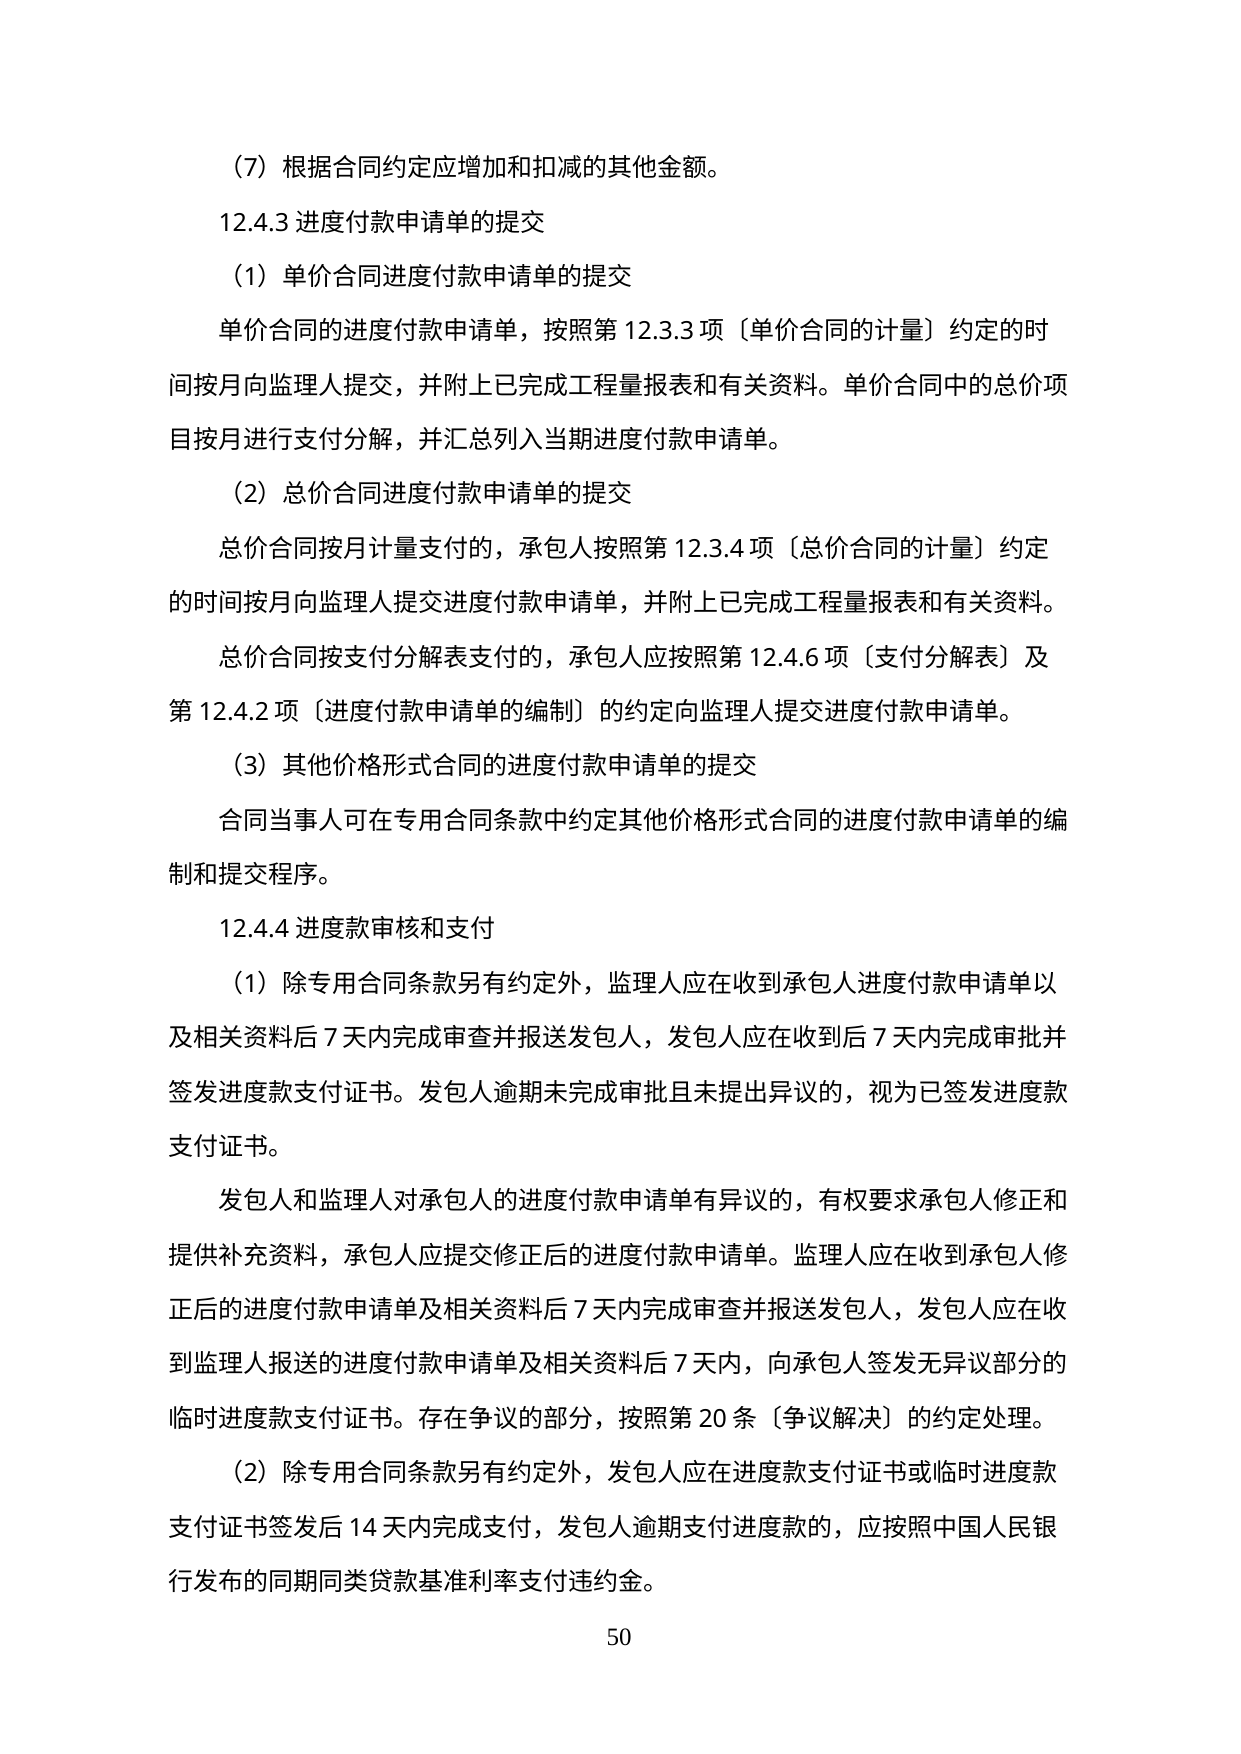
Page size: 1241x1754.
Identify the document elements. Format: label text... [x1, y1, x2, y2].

text 单价合同的进度付款申请单，按照第12.3.3项〔单价合同的计量〕约定的时间按月向监理人提交，并附上已完成工程量报表和有关资料。单价合同中的总价项目按月进行支付分解，并汇总列入当期进度付款申请单。 [168, 311, 1069, 456]
text 12.4.4 进度款审核和支付 [168, 909, 1069, 945]
text （7）根据合同约定应增加和扣减的其他金额。 [168, 148, 1069, 184]
text 总价合同按支付分解表支付的，承包人应按照第12.4.6项〔支付分解表〕及第12.4.2项〔进度付款申请单的编制〕的约定向监理人提交进度付款申请单。 [168, 637, 1069, 728]
text （1）单价合同进度付款申请单的提交 [168, 256, 1069, 293]
text 发包人和监理人对承包人的进度付款申请单有异议的，有权要求承包人修正和提供补充资料，承包人应提交修正后的进度付款申请单。监理人应在收到承包人修正后的进度付款申请单及相关资料后7天内完成审查并报送发包人，发包人应在收到监理人报送的进度付款申请单及相关资料后7天内，向承包人签发无异议部分的临时进度款支付证书。存在争议的部分，按照第20条〔争议解决〕的约定处理。 [168, 1181, 1069, 1434]
text （2）总价合同进度付款申请单的提交 [168, 474, 1069, 510]
text （2）除专用合同条款另有约定外，发包人应在进度款支付证书或临时进度款支付证书签发后14天内完成支付，发包人逾期支付进度款的，应按照中国人民银行发布的同期同类贷款基准利率支付违约金。 [168, 1453, 1069, 1598]
text （3）其他价格形式合同的进度付款申请单的提交 [168, 746, 1069, 782]
text 12.4.3 进度付款申请单的提交 [168, 202, 1069, 238]
text 总价合同按月计量支付的，承包人按照第12.3.4项〔总价合同的计量〕约定的时间按月向监理人提交进度付款申请单，并附上已完成工程量报表和有关资料。 [168, 528, 1069, 619]
text 合同当事人可在专用合同条款中约定其他价格形式合同的进度付款申请单的编制和提交程序。 [168, 800, 1069, 891]
text （1）除专用合同条款另有约定外，监理人应在收到承包人进度付款申请单以及相关资料后7天内完成审查并报送发包人，发包人应在收到后7天内完成审批并签发进度款支付证书。发包人逾期未完成审批且未提出异议的，视为已签发进度款支付证书。 [168, 963, 1069, 1163]
